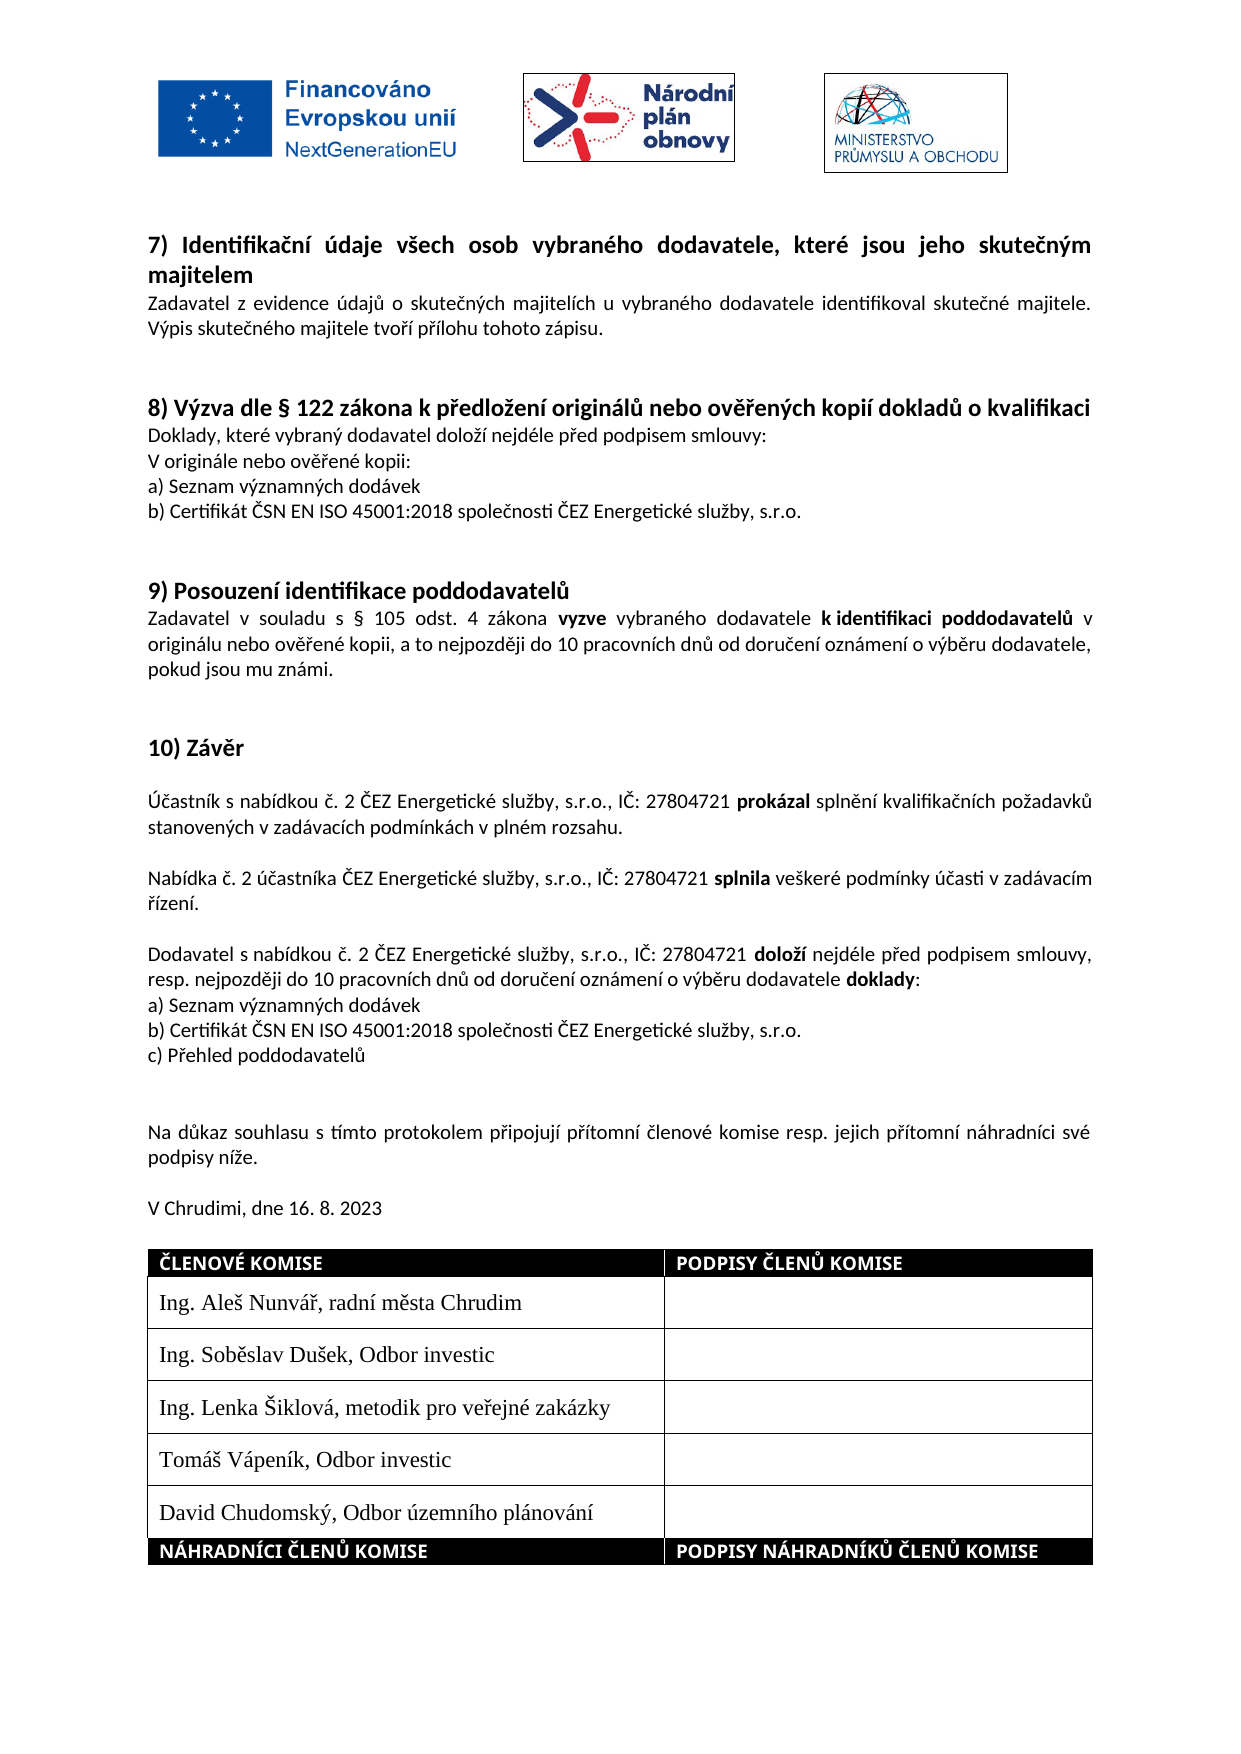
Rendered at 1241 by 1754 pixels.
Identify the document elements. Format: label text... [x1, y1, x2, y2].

text 8) Výzva dle § 122 zákona k předložení originálů nebo ověřených kopií dokladů o kvalifikaci [148, 392, 1093, 422]
text Účastník s nabídkou č. 2 ČEZ Energetické služby, s.r.o., IČ: 27804721 prokázal splnění kvalifikačních požadavků stanovených v zadávacích podmínkách v plném rozsahu. [148, 788, 1093, 839]
table_cell NÁHRADNÍCI ČLENŮ KOMISE [148, 1539, 664, 1564]
table_cell [665, 1486, 1092, 1537]
text Zadavatel v souladu s § 105 odst. 4 zákona vyzve vybraného dodavatele k identifikaci poddodavatelů v originálu nebo ověřené kopii, a to nejpozději do 10 pracovních dnů od doručení oznámení o výběru dodavatele, pokud jsou mu známi. [148, 605, 1093, 682]
picture [524, 74, 734, 161]
table_cell [665, 1434, 1092, 1485]
table_cell PODPISY NÁHRADNÍKŮ ČLENŮ KOMISE [665, 1539, 1092, 1564]
text 10) Závěr [148, 732, 1093, 763]
picture [147, 73, 476, 162]
table_cell Ing. Lenka Šiklová, metodik pro veřejné zakázky [148, 1381, 664, 1433]
text b) Certifikát ČSN EN ISO 45001:2018 společnosti ČEZ Energetické služby, s.r.o. [148, 499, 1093, 524]
text Na důkaz souhlasu s tímto protokolem připojují přítomní členové komise resp. jejich přítomní náhradníci své podpisy níže. [148, 1119, 1093, 1170]
text 9) Posouzení identifikace poddodavatelů [148, 575, 1093, 605]
table_header ČLENOVÉ KOMISE [148, 1250, 664, 1276]
text Dodavatel s nabídkou č. 2 ČEZ Energetické služby, s.r.o., IČ: 27804721 doloží nejdéle před podpisem smlouvy, resp. nejpozději do 10 pracovních dnů od doručení oznámení o výběru dodavatele doklady: [148, 941, 1093, 992]
table_cell [665, 1381, 1092, 1433]
table_header PODPISY ČLENŮ KOMISE [665, 1250, 1092, 1276]
text Zadavatel z evidence údajů o skutečných majitelích u vybraného dodavatele identifikoval skutečné majitele. Výpis skutečného majitele tvoří přílohu tohoto zápisu. [148, 290, 1093, 341]
text V originále nebo ověřené kopii: [148, 448, 1093, 473]
text b) Certifikát ČSN EN ISO 45001:2018 společnosti ČEZ Energetické služby, s.r.o. [148, 1017, 1093, 1043]
table_cell Tomáš Vápeník, Odbor investic [148, 1434, 664, 1485]
text 7) Identifikační údaje všech osob vybraného dodavatele, které jsou jeho skutečným majitelem [148, 229, 1093, 290]
picture [825, 74, 1007, 172]
table_cell Ing. Soběslav Dušek, Odbor investic [148, 1329, 664, 1380]
text V Chrudimi, dne 16. 8. 2023 [148, 1195, 1093, 1221]
text Nabídka č. 2 účastníka ČEZ Energetické služby, s.r.o., IČ: 27804721 splnila veškeré podmínky účasti v zadávacím řízení. [148, 865, 1093, 916]
text Doklady, které vybraný dodavatel doloží nejdéle před podpisem smlouvy: [148, 422, 1093, 448]
table_cell [665, 1277, 1092, 1328]
table_cell Ing. Aleš Nunvář, radní města Chrudim [148, 1277, 664, 1328]
table_cell David Chudomský, Odbor územního plánování [148, 1486, 664, 1537]
text a) Seznam významných dodávek [148, 992, 1093, 1017]
table_cell [665, 1329, 1092, 1380]
text c) Přehled poddodavatelů [148, 1043, 1093, 1068]
text a) Seznam významných dodávek [148, 473, 1093, 499]
